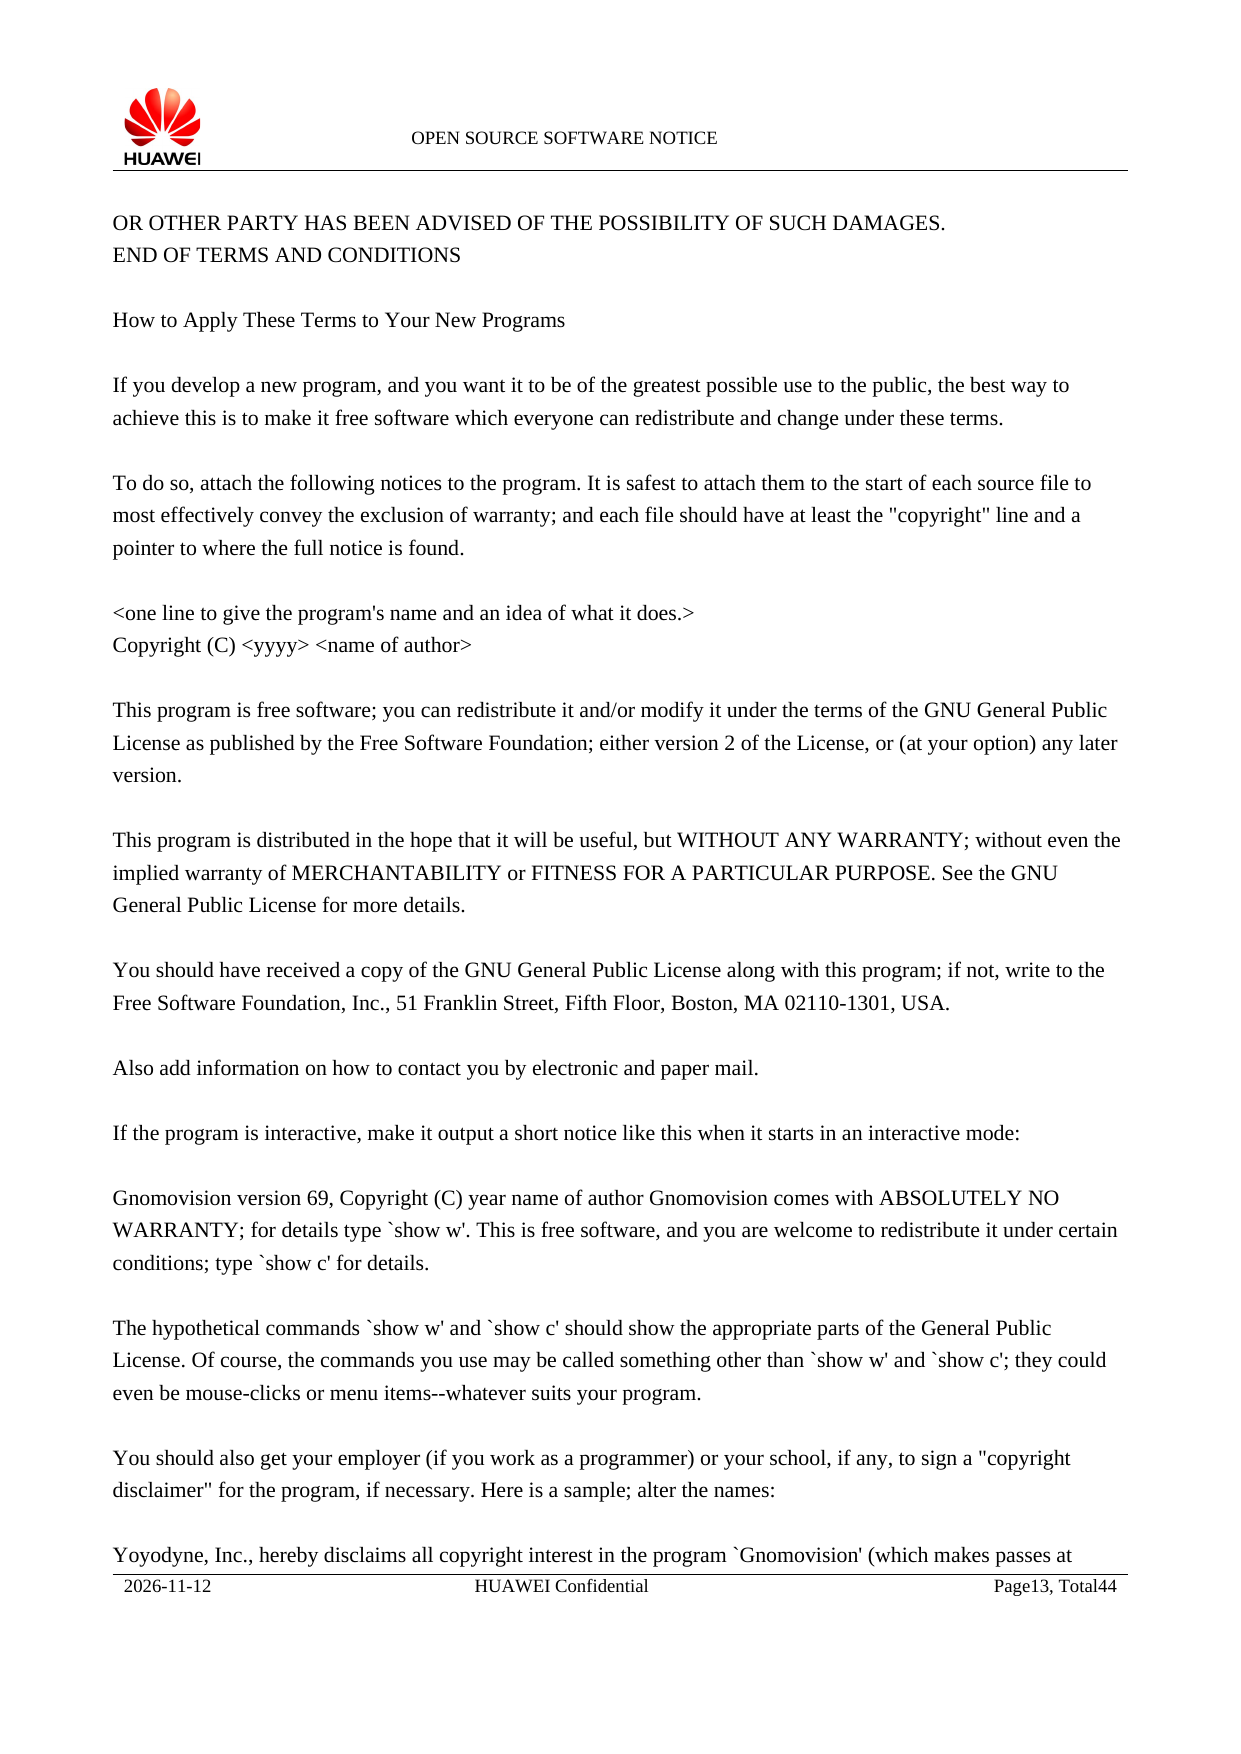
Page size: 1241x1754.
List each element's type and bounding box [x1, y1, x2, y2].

picture [124, 88, 201, 165]
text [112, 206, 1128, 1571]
